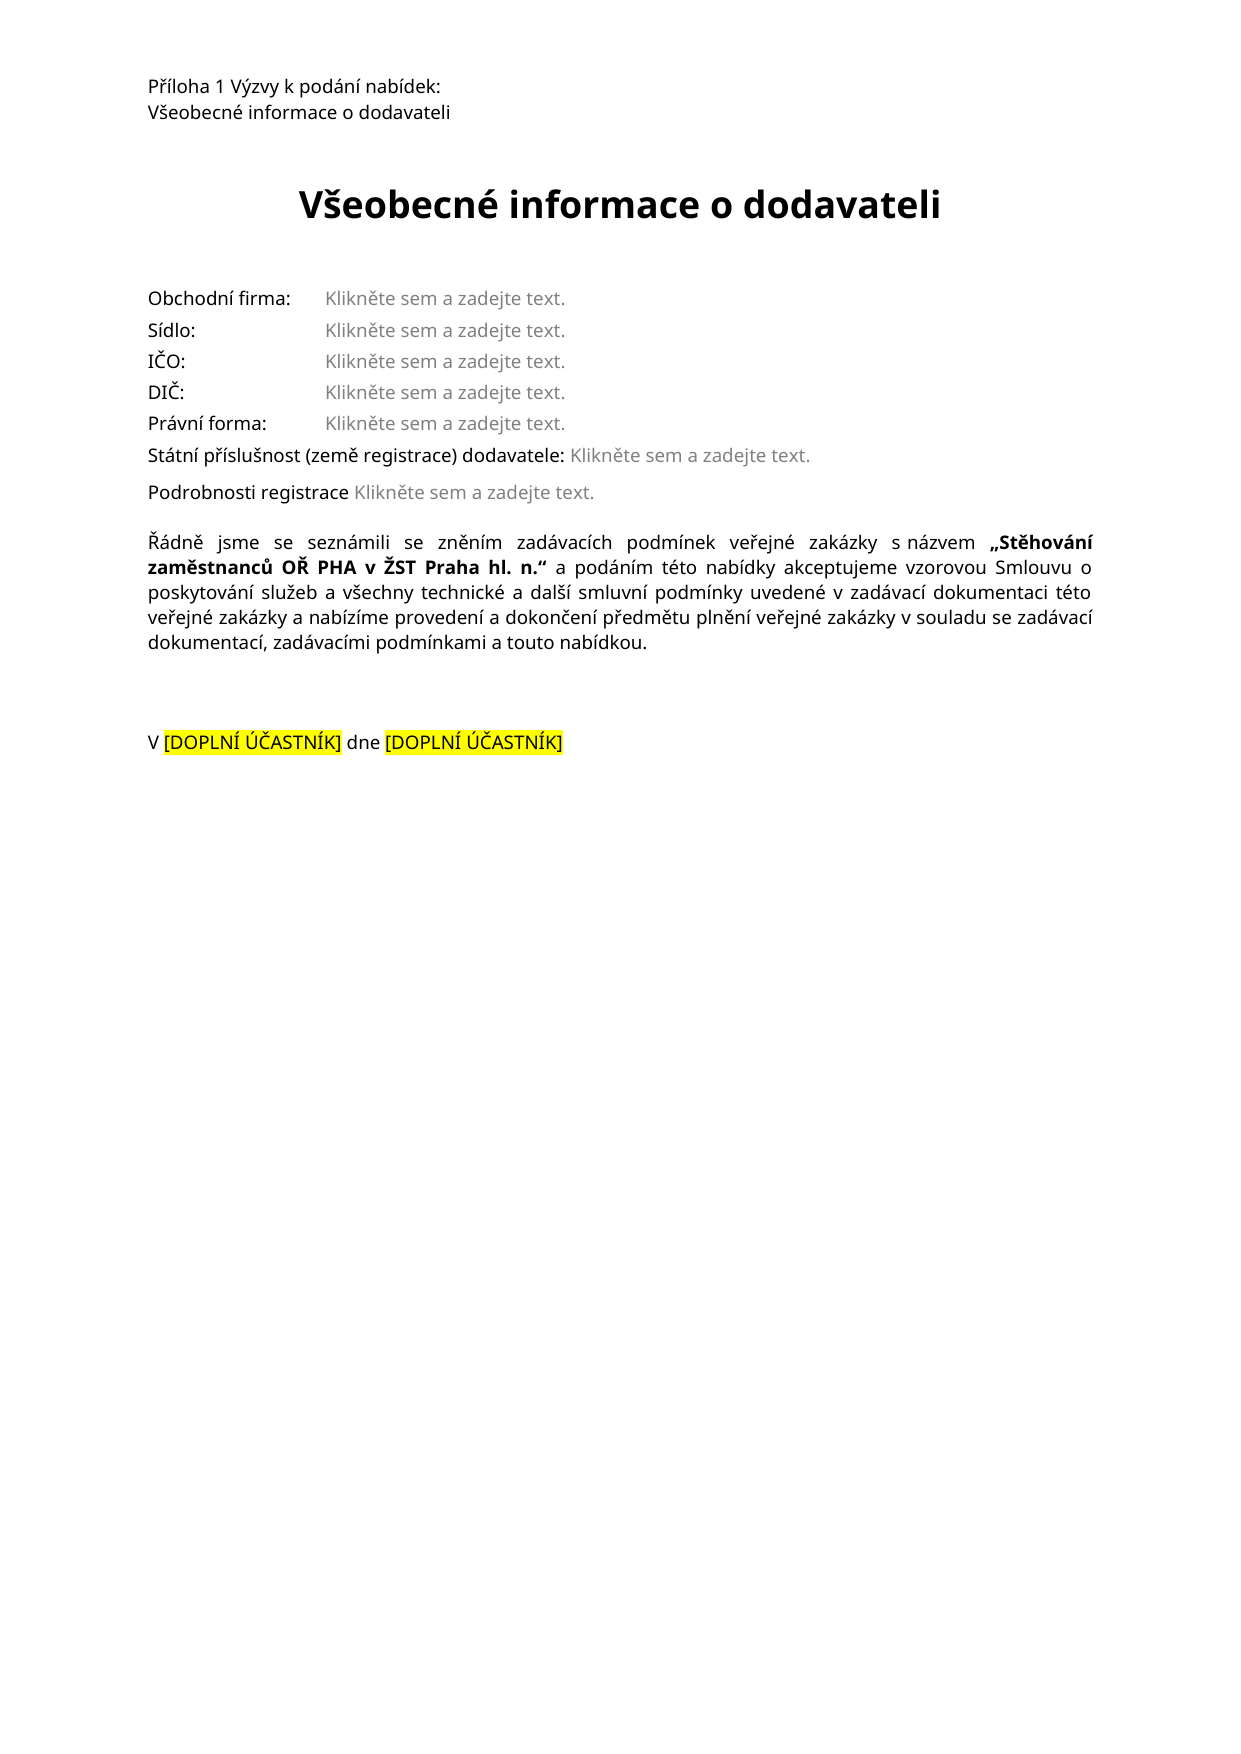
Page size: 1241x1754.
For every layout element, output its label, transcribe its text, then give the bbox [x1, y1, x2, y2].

text DIČ: [148, 379, 1093, 404]
text Podrobnosti registrace [148, 479, 1093, 504]
text Státní příslušnost (země registrace) dodavatele: [148, 442, 1093, 467]
text Řádně jsme se seznámili se zněním zadávacích podmínek veřejné zakázky s názvem „Stěhování zaměstnanců OŘ PHA v ŽST Praha hl. n.“ a podáním této nabídky akceptujeme vzorovou Smlouvu o poskytování služeb a všechny technické a další smluvní podmínky uvedené v zadávací dokumentaci této veřejné zakázky a nabízíme provedení a dokončení předmětu plnění veřejné zakázky v souladu se zadávací dokumentací, zadávacími podmínkami a touto nabídkou. [148, 529, 1093, 654]
title Všeobecné informace o dodavateli [148, 178, 1093, 229]
text Sídlo: [148, 317, 1093, 342]
text IČO: [148, 348, 1093, 373]
text Obchodní firma: [148, 286, 1093, 311]
text Právní forma: [148, 411, 1093, 436]
text V [DOPLNÍ ÚČASTNÍK] dne [DOPLNÍ ÚČASTNÍK] [148, 729, 1093, 754]
